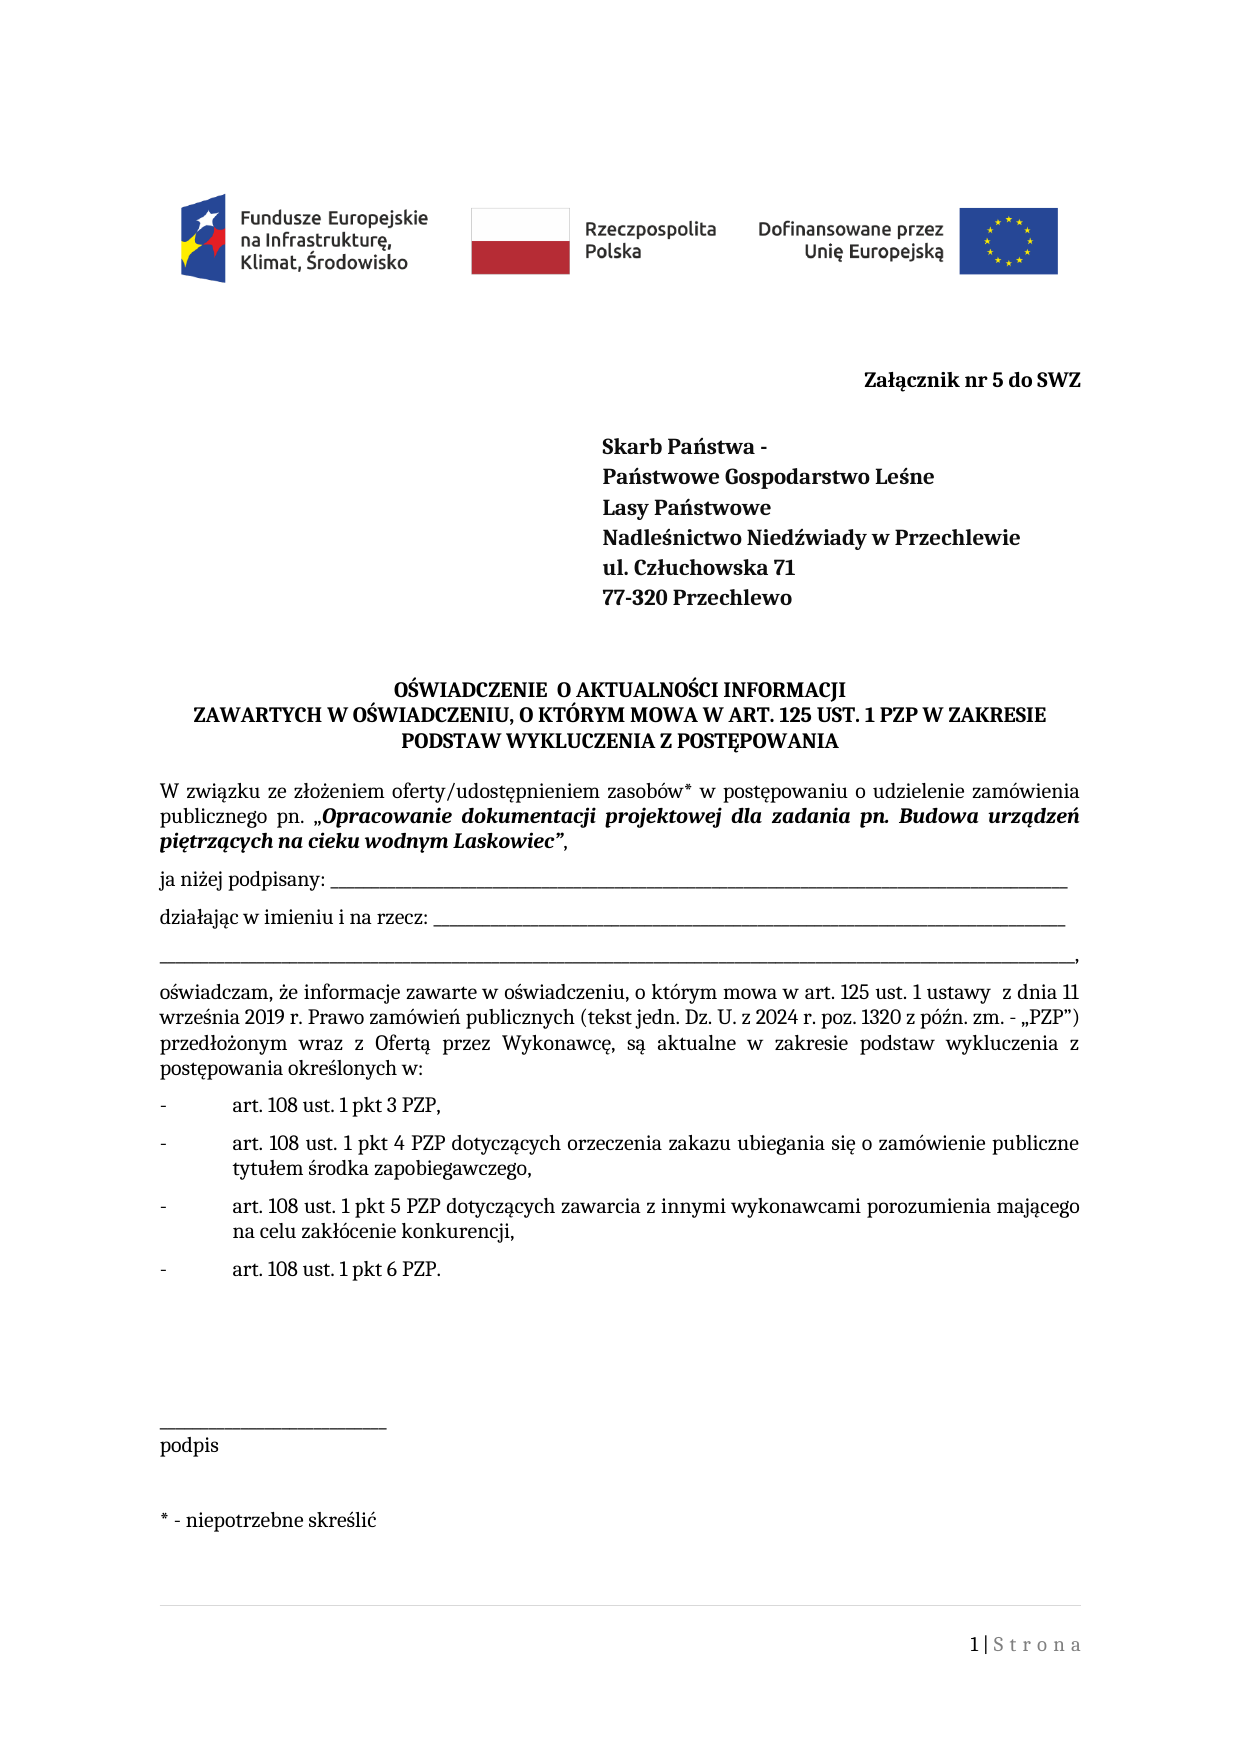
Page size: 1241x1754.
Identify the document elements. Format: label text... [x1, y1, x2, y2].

text W związku ze złożeniem oferty/udostępnieniem zasobów* w postępowaniu o udzielenie zamówienia publicznego pn. „Opracowanie dokumentacji projektowej dla zadania pn. Budowa urządzeń piętrzących na cieku wodnym Laskowiec”, [159, 778, 1081, 854]
text działając w imieniu i na rzecz: ______________________________________________________________________________ [159, 904, 1081, 929]
text Skarb Państwa - Państwowe Gospodarstwo Leśne [602, 434, 1081, 491]
text oświadczam, że informacje zawarte w oświadczeniu, o którym mowa w art. 125 ust. 1 ustawy z dnia 11 września 2019 r. Prawo zamówień publicznych (tekst jedn. Dz. U. z 2024 r. poz. 1320 z późn. zm. - „PZP”) przedłożonym wraz z Ofertą przez Wykonawcę, są aktualne w zakresie podstaw wykluczenia z postępowania określonych w: [159, 980, 1081, 1081]
text ____________________________ podpis [159, 1407, 1081, 1458]
text - art. 108 ust. 1 pkt 6 PZP. [159, 1257, 1081, 1282]
text Lasy Państwowe [602, 494, 1081, 521]
text * - niepotrzebne skreślić [159, 1508, 1081, 1533]
text OŚWIADCZENIE O AKTUALNOŚCI INFORMACJI [159, 678, 1081, 703]
text _________________________________________________________________________________________________________________, [159, 942, 1081, 967]
picture [159, 171, 1081, 305]
text ul. Człuchowska 71 77-320 Przechlewo [602, 555, 1081, 611]
text ZAWARTYCH W OŚWIADCZENIU, O KTÓRYM MOWA W ART. 125 UST. 1 PZP W ZAKRESIE PODSTAW WYKLUCZENIA Z POSTĘPOWANIA [159, 703, 1081, 753]
text - art. 108 ust. 1 pkt 3 PZP, [159, 1093, 1081, 1118]
text - art. 108 ust. 1 pkt 5 PZP dotyczących zawarcia z innymi wykonawcami porozumienia mającego na celu zakłócenie konkurencji, [159, 1194, 1081, 1244]
text Nadleśnictwo Niedźwiady w Przechlewie [602, 524, 1081, 551]
text ja niżej podpisany: ___________________________________________________________________________________________ [159, 867, 1081, 892]
text Załącznik nr 5 do SWZ [159, 367, 1081, 392]
text - art. 108 ust. 1 pkt 4 PZP dotyczących orzeczenia zakazu ubiegania się o zamówienie publiczne tytułem środka zapobiegawczego, [159, 1131, 1081, 1181]
